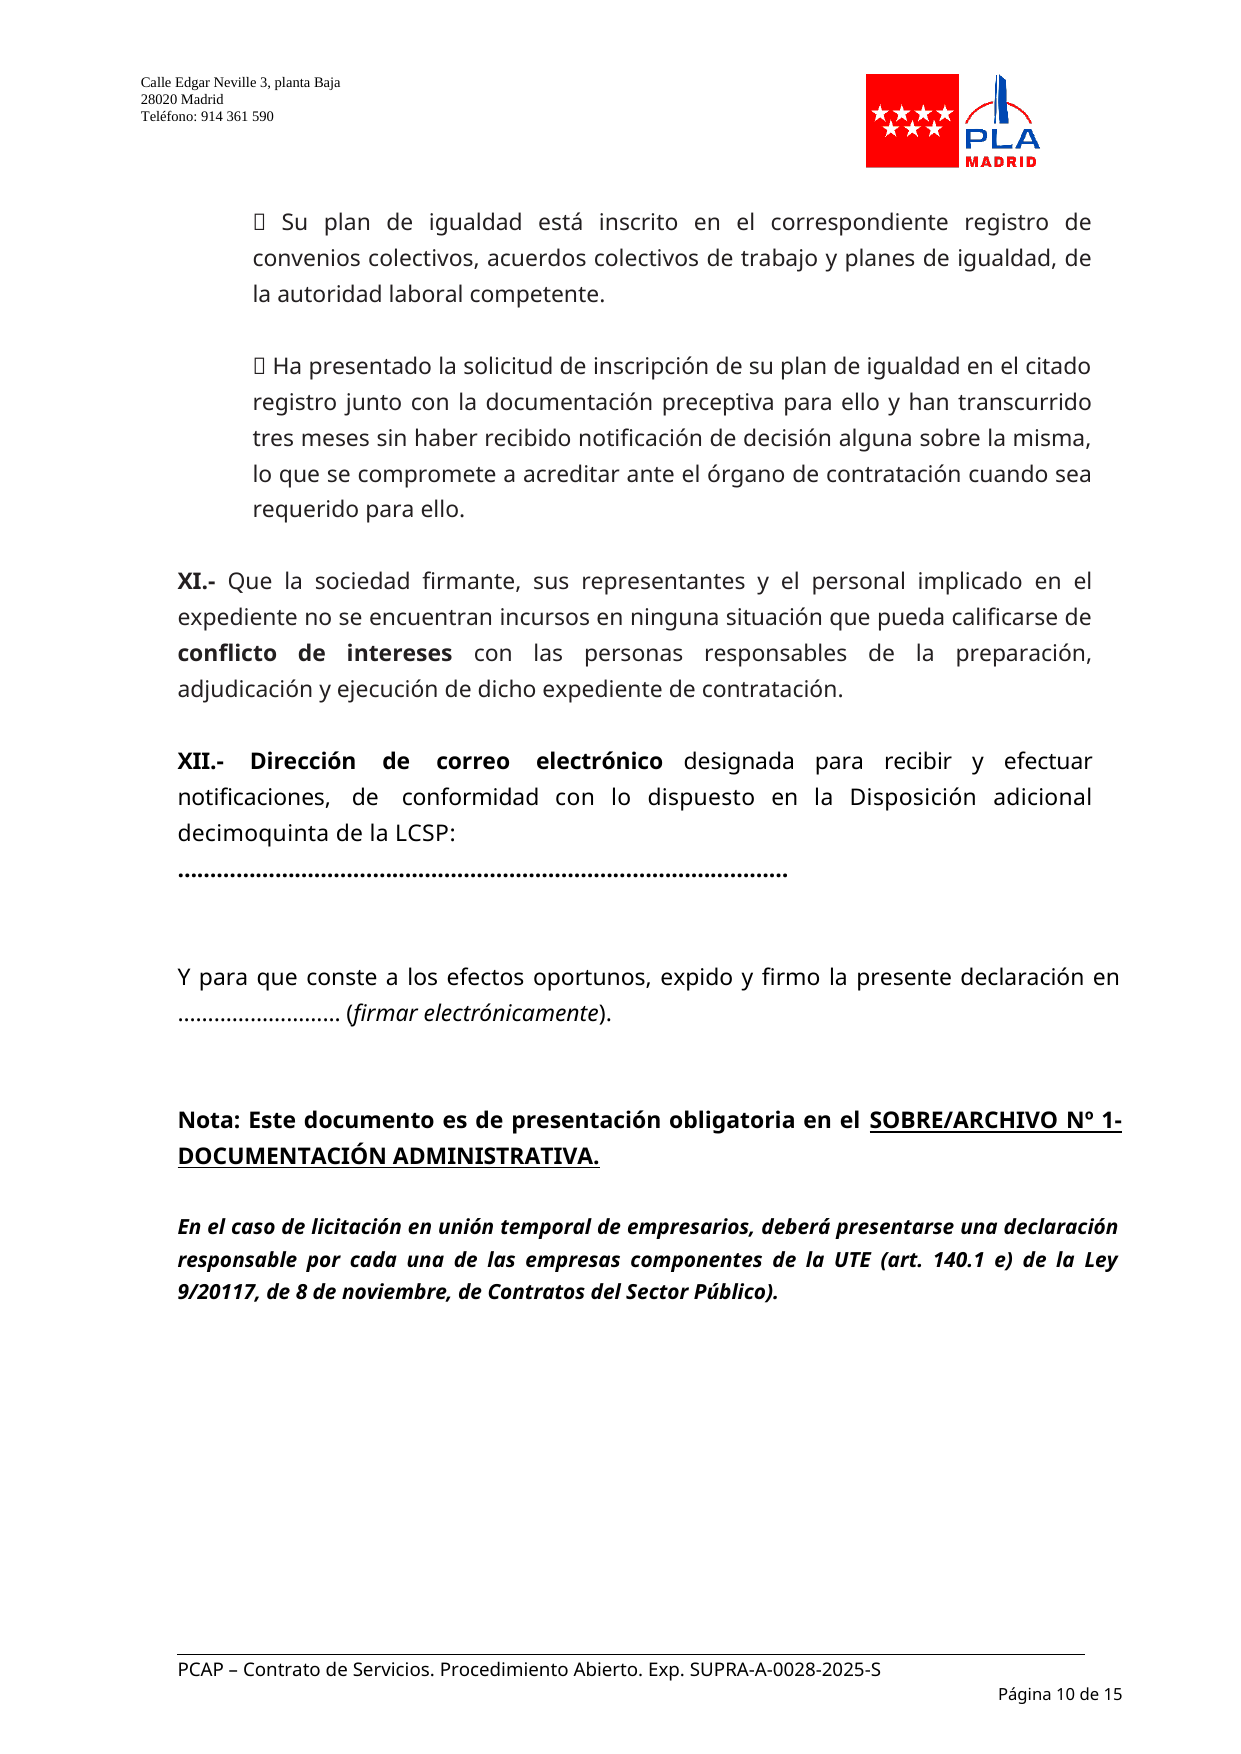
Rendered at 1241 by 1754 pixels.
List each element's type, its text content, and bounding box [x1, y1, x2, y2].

text XI.- Que la sociedad firmante, sus representantes y el personal implicado en el expediente no se encuentran incursos en ninguna situación que pueda calificarse de conflicto de intereses con las personas responsables de la preparación, adjudicación y ejecución de dicho expediente de contratación. [177, 565, 1093, 704]
text Y para que conste a los efectos oportunos, expido y firmo la presente declaración en ……………………… (firmar electrónicamente). [177, 961, 1122, 1028]
picture [865, 73, 1042, 168]
text …………………………….…………………………………………………… [177, 853, 1093, 884]
text Nota: Este documento es de presentación obligatoria en el SOBRE/ARCHIVO Nº 1- DOCUMENTACIÓN ADMINISTRATIVA. [177, 1104, 1122, 1172]
text 􀂆 Ha presentado la solicitud de inscripción de su plan de igualdad en el citado registro junto con la documentación preceptiva para ello y han transcurrido tres meses sin haber recibido notificación de decisión alguna sobre la misma, lo que se compromete a acreditar ante el órgano de contratación cuando sea requerido para ello. [252, 350, 1093, 525]
text 􀂆 Su plan de igualdad está inscrito en el correspondiente registro de convenios colectivos, acuerdos colectivos de trabajo y planes de igualdad, de la autoridad laboral competente. [252, 206, 1093, 309]
text En el caso de licitación en unión temporal de empresarios, deberá presentarse una declaración responsable por cada una de las empresas componentes de la UTE (art. 140.1 e) de la Ley 9/20117, de 8 de noviembre, de Contratos del Sector Público). [177, 1212, 1122, 1306]
text XII.- Dirección de correo electrónico designada para recibir y efectuar notificaciones, de conformidad con lo dispuesto en la Disposición adicional decimoquinta de la LCSP: [177, 745, 1093, 848]
